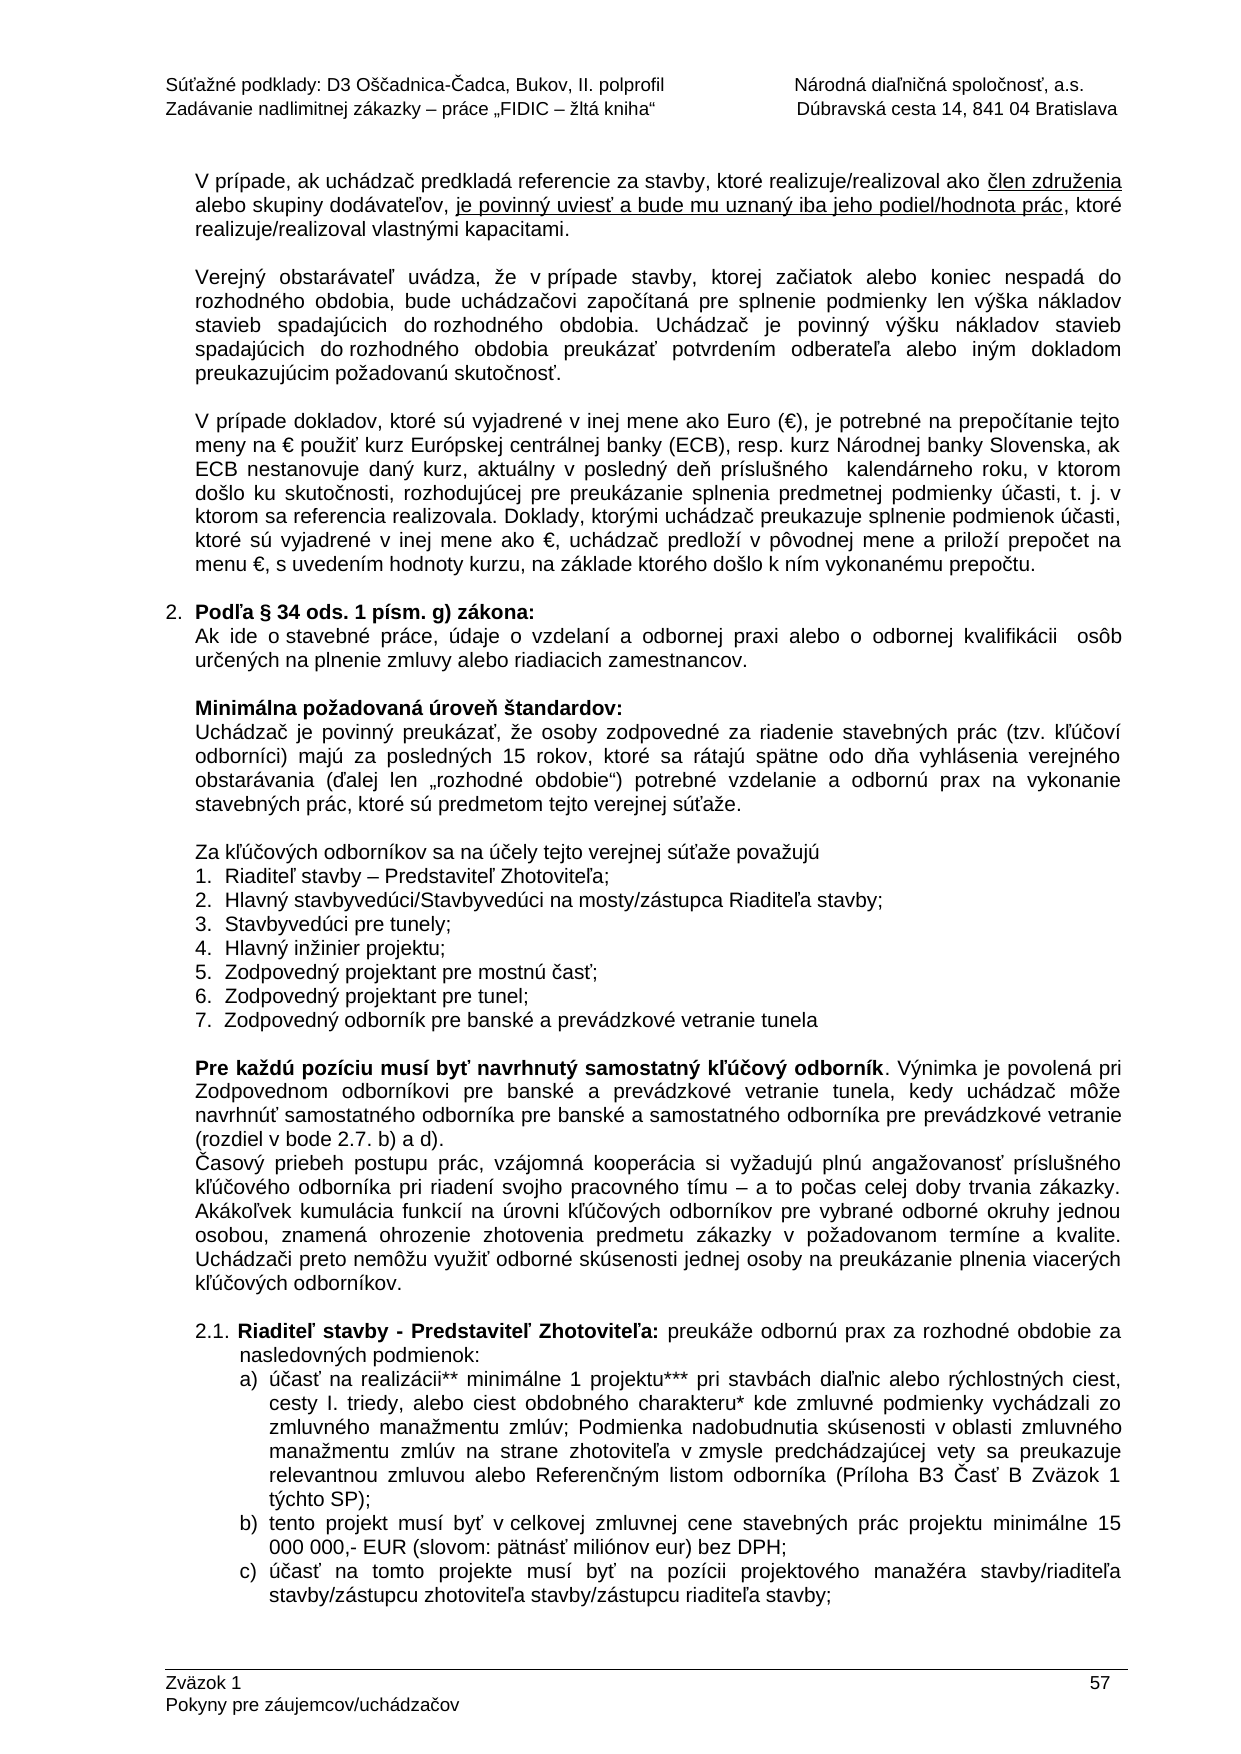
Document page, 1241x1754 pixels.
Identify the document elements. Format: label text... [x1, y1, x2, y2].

text 3. Stavbyvedúci pre tunely; [195, 912, 1122, 936]
list 4. Hlavný inžinier projektu; [195, 936, 1122, 959]
text Verejný obstarávateľ uvádza, že v prípade stavby, ktorej začiatok alebo koniec nespadá do rozhodného obdobia, bude uchádzačovi započítaná pre splnenie podmienky len výška nákladov stavieb spadajúcich do rozhodného obdobia. Uchádzač je povinný výšku nákladov stavieb spadajúcich do rozhodného obdobia preukázať potvrdením odberateľa alebo iným dokladom preukazujúcim požadovanú skutočnosť. [195, 265, 1122, 384]
text Pre každú pozíciu musí byť navrhnutý samostatný kľúčový odborník. Výnimka je povolená pri Zodpovednom odborníkovi pre banské a prevádzkové vetranie tunela, kedy uchádzač môže navrhnúť samostatného odborníka pre banské a samostatného odborníka pre prevádzkové vetranie (rozdiel v bode 2.7. b) a d). [195, 1055, 1122, 1151]
text Minimálna požadovaná úroveň štandardov: [195, 696, 1122, 720]
text a) účasť na realizácii** minimálne 1 projektu*** pri stavbách diaľnic alebo rýchlostných ciest, cesty I. triedy, alebo ciest obdobného charakteru* kde zmluvné podmienky vychádzali zo zmluvného manažmentu zmlúv; Podmienka nadobudnutia skúsenosti v oblasti zmluvného manažmentu zmlúv na strane zhotoviteľa v zmysle predchádzajúcej vety sa preukazuje relevantnou zmluvou alebo Referenčným listom odborníka (Príloha B3 Časť B Zväzok 1 týchto SP); [239, 1367, 1122, 1511]
text Za kľúčových odborníkov sa na účely tejto verejnej súťaže považujú [195, 840, 1122, 864]
text Časový priebeh postupu prác, vzájomná kooperácia si vyžadujú plnú angažovanosť príslušného kľúčového odborníka pri riadení svojho pracovného tímu – a to počas celej doby trvania zákazky. Akákoľvek kumulácia funkcií na úrovni kľúčových odborníkov pre vybrané odborné okruhy jednou osobou, znamená ohrozenie zhotovenia predmetu zákazky v požadovanom termíne a kvalite. Uchádzači preto nemôžu využiť odborné skúsenosti jednej osoby na preukázanie plnenia viacerých kľúčových odborníkov. [195, 1151, 1122, 1295]
list 5. Zodpovedný projektant pre mostnú časť; [195, 959, 1122, 983]
list Podľa § 34 ods. 1 písm. g) zákona: [165, 600, 1122, 624]
list Ak ide o stavebné práce, údaje o vzdelaní a odbornej praxi alebo o odbornej kvalifikácii osôb určených na plnenie zmluvy alebo riadiacich zamestnancov. [195, 624, 1122, 672]
text Uchádzač je povinný preukázať, že osoby zodpovedné za riadenie stavebných prác (tzv. kľúčoví odborníci) majú za posledných 15 rokov, ktoré sa rátajú spätne odo dňa vyhlásenia verejného obstarávania (ďalej len „rozhodné obdobie“) potrebné vzdelanie a odbornú prax na vykonanie stavebných prác, ktoré sú predmetom tejto verejnej súťaže. [195, 720, 1122, 816]
text V prípade dokladov, ktoré sú vyjadrené v inej mene ako Euro (€), je potrebné na prepočítanie tejto meny na € použiť kurz Európskej centrálnej banky (ECB), resp. kurz Národnej banky Slovenska, ak ECB nestanovuje daný kurz, aktuálny v posledný deň príslušného kalendárneho roku, v ktorom došlo ku skutočnosti, rozhodujúcej pre preukázanie splnenia predmetnej podmienky účasti, t. j. v ktorom sa referencia realizovala. Doklady, ktorými uchádzač preukazuje splnenie podmienok účasti, ktoré sú vyjadrené v inej mene ako €, uchádzač predloží v pôvodnej mene a priloží prepočet na menu €, s uvedením hodnoty kurzu, na základe ktorého došlo k ním vykonanému prepočtu. [195, 408, 1122, 576]
text 1. Riaditeľ stavby – Predstaviteľ Zhotoviteľa; [195, 864, 1122, 888]
text b) tento projekt musí byť v celkovej zmluvnej cene stavebných prác projektu minimálne 15 000 000,- EUR (slovom: pätnásť miliónov eur) bez DPH; [239, 1511, 1122, 1558]
text 7. Zodpovedný odborník pre banské a prevádzkové vetranie tunela [195, 1007, 1122, 1031]
text c) účasť na tomto projekte musí byť na pozícii projektového manažéra stavby/riaditeľa stavby/zástupcu zhotoviteľa stavby/zástupcu riaditeľa stavby; [239, 1558, 1122, 1606]
text 2.1. Riaditeľ stavby - Predstaviteľ Zhotoviteľa: preukáže odbornú prax za rozhodné obdobie za nasledovných podmienok: [195, 1319, 1122, 1367]
text V prípade, ak uchádzač predkladá referencie za stavby, ktoré realizuje/realizoval ako člen združenia alebo skupiny dodávateľov, je povinný uviesť a bude mu uznaný iba jeho podiel/hodnota prác, ktoré realizuje/realizoval vlastnými kapacitami. [195, 169, 1122, 241]
list 6. Zodpovedný projektant pre tunel; [195, 983, 1122, 1007]
text 2. Hlavný stavbyvedúci/Stavbyvedúci na mosty/zástupca Riaditeľa stavby; [195, 888, 1122, 912]
